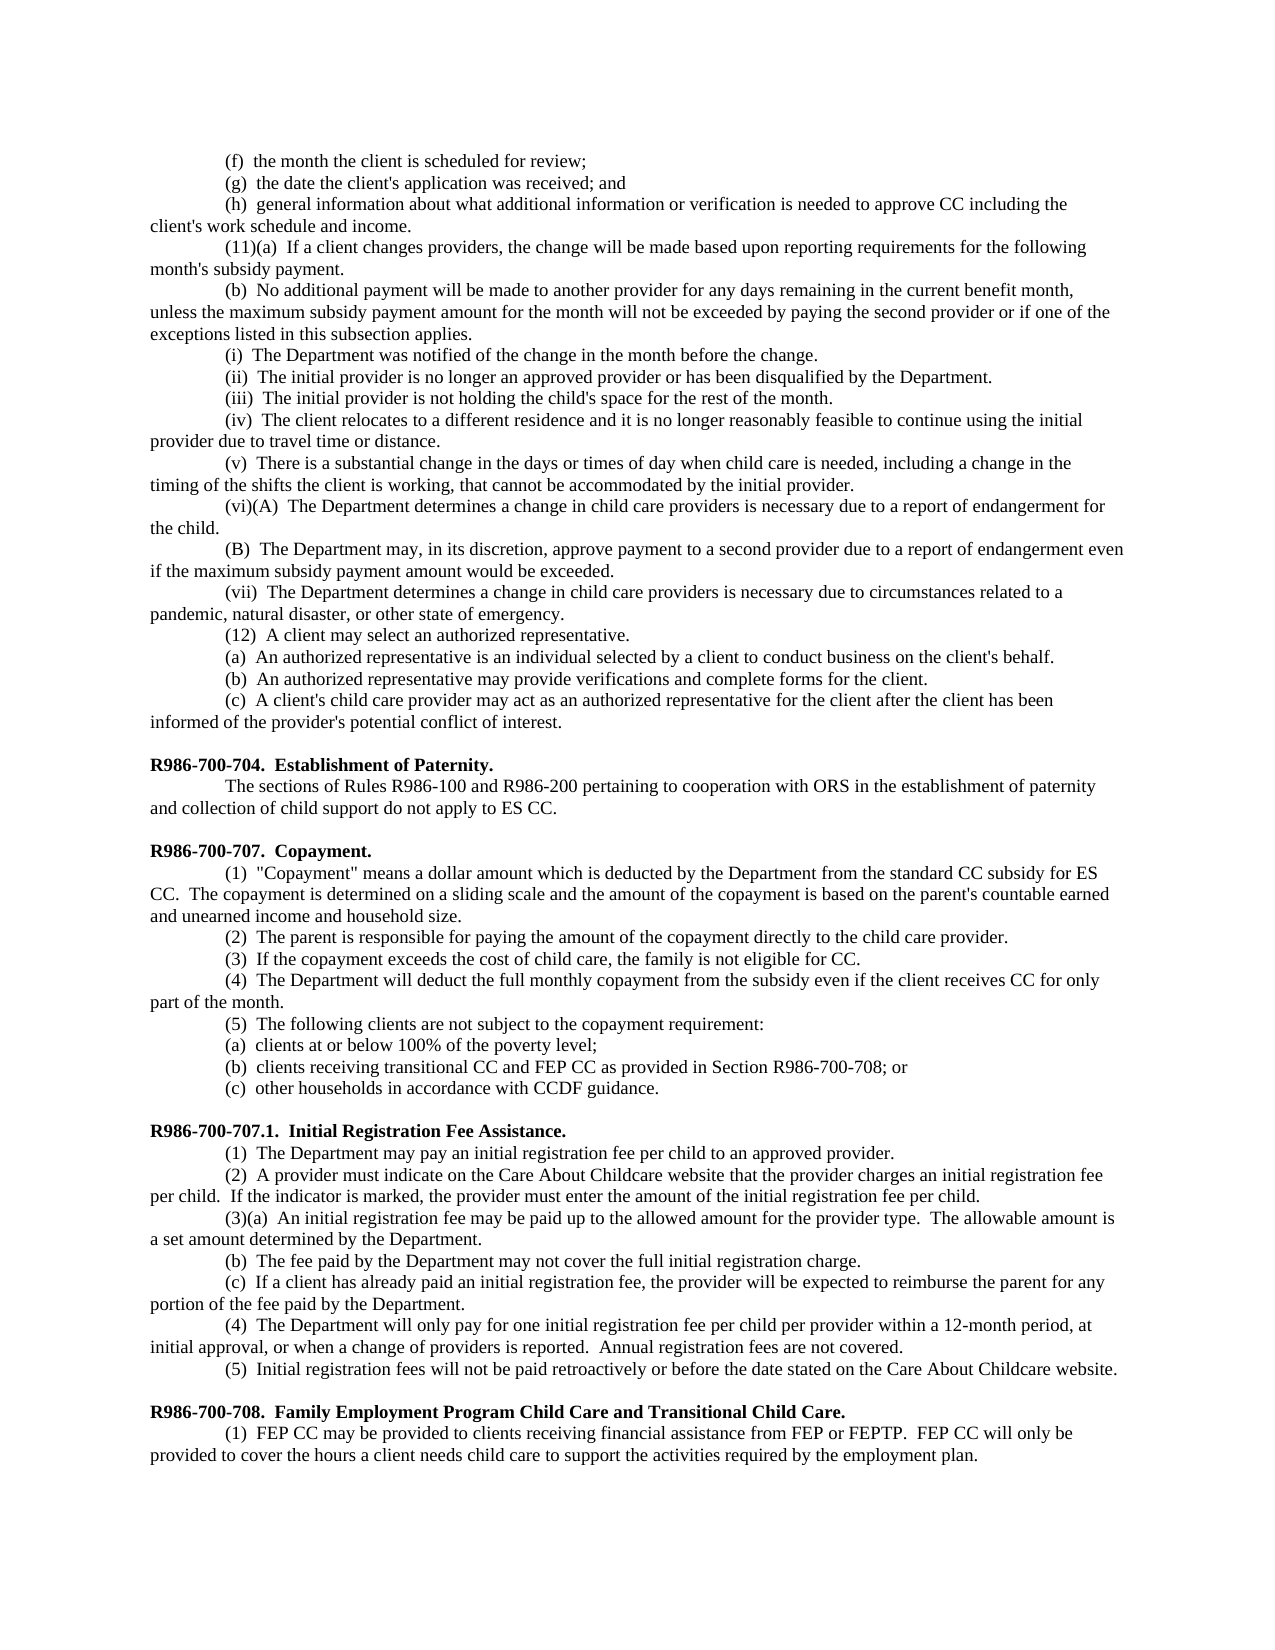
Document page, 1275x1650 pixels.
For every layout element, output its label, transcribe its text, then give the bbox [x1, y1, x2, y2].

text (b) An authorized representative may provide verifications and complete forms for the client. [150, 667, 1125, 689]
text (b) No additional payment will be made to another provider for any days remaining in the current benefit month, unless the maximum subsidy payment amount for the month will not be exceeded by paying the second provider or if one of the exceptions listed in this subsection applies. [150, 279, 1125, 344]
text (f) the month the client is scheduled for review; [150, 150, 1125, 172]
text (4) The Department will only pay for one initial registration fee per child per provider within a 12-month period, at initial approval, or when a change of providers is reported. Annual registration fees are not covered. [150, 1314, 1125, 1357]
text (vii) The Department determines a change in child care providers is necessary due to circumstances related to a pandemic, natural disaster, or other state of emergency. [150, 581, 1125, 624]
text (4) The Department will deduct the full monthly copayment from the subsidy even if the client receives CC for only part of the month. [150, 969, 1125, 1012]
text The sections of Rules R986-100 and R986-200 pertaining to cooperation with ORS in the establishment of paternity and collection of child support do not apply to ES CC. [150, 775, 1125, 818]
text (i) The Department was notified of the change in the month before the change. [150, 344, 1125, 366]
text (iii) The initial provider is not holding the child's space for the rest of the month. [150, 387, 1125, 409]
text (ii) The initial provider is no longer an approved provider or has been disqualified by the Department. [150, 366, 1125, 387]
text (a) An authorized representative is an individual selected by a client to conduct business on the client's behalf. [150, 646, 1125, 667]
text (2) The parent is responsible for paying the amount of the copayment directly to the child care provider. [150, 926, 1125, 948]
text (2) A provider must indicate on the Care About Childcare website that the provider charges an initial registration fee per child. If the indicator is marked, the provider must enter the amount of the initial registration fee per child. [150, 1163, 1125, 1207]
text (b) clients receiving transitional CC and FEP CC as provided in Section R986-700-708; or [150, 1056, 1125, 1077]
text (b) The fee paid by the Department may not cover the full initial registration charge. [150, 1250, 1125, 1271]
text (3)(a) An initial registration fee may be paid up to the allowed amount for the provider type. The allowable amount is a set amount determined by the Department. [150, 1207, 1125, 1250]
text (v) There is a substantial change in the days or times of day when child care is needed, including a change in the timing of the shifts the client is working, that cannot be accommodated by the initial provider. [150, 452, 1125, 495]
text (B) The Department may, in its discretion, approve payment to a second provider due to a report of endangerment even if the maximum subsidy payment amount would be exceeded. [150, 538, 1125, 581]
text (1) FEP CC may be provided to clients receiving financial assistance from FEP or FEPTP. FEP CC will only be provided to cover the hours a client needs child care to support the activities required by the employment plan. [150, 1422, 1125, 1465]
text (5) Initial registration fees will not be paid retroactively or before the date stated on the Care About Childcare website. [150, 1357, 1125, 1379]
text R986-700-707.1. Initial Registration Fee Assistance. [150, 1120, 1125, 1142]
text (11)(a) If a client changes providers, the change will be made based upon reporting requirements for the following month's subsidy payment. [150, 236, 1125, 279]
text (1) "Copayment" means a dollar amount which is deducted by the Department from the standard CC subsidy for ES CC. The copayment is determined on a sliding scale and the amount of the copayment is based on the parent's countable earned and unearned income and household size. [150, 862, 1125, 926]
text (c) If a client has already paid an initial registration fee, the provider will be expected to reimburse the parent for any portion of the fee paid by the Department. [150, 1271, 1125, 1314]
text (vi)(A) The Department determines a change in child care providers is necessary due to a report of endangerment for the child. [150, 495, 1125, 538]
text (5) The following clients are not subject to the copayment requirement: [150, 1012, 1125, 1034]
text (a) clients at or below 100% of the poverty level; [150, 1034, 1125, 1056]
text (3) If the copayment exceeds the cost of child care, the family is not eligible for CC. [150, 948, 1125, 969]
text (12) A client may select an authorized representative. [150, 624, 1125, 646]
text (c) other households in accordance with CCDF guidance. [150, 1077, 1125, 1099]
text (1) The Department may pay an initial registration fee per child to an approved provider. [150, 1142, 1125, 1163]
text (c) A client's child care provider may act as an authorized representative for the client after the client has been informed of the provider's potential conflict of interest. [150, 689, 1125, 732]
text (iv) The client relocates to a different residence and it is no longer reasonably feasible to continue using the initial provider due to travel time or distance. [150, 409, 1125, 452]
text R986-700-708. Family Employment Program Child Care and Transitional Child Care. [150, 1401, 1125, 1422]
text R986-700-707. Copayment. [150, 840, 1125, 862]
text (h) general information about what additional information or verification is needed to approve CC including the client's work schedule and income. [150, 193, 1125, 236]
text R986-700-704. Establishment of Paternity. [150, 754, 1125, 775]
text (g) the date the client's application was received; and [150, 172, 1125, 193]
